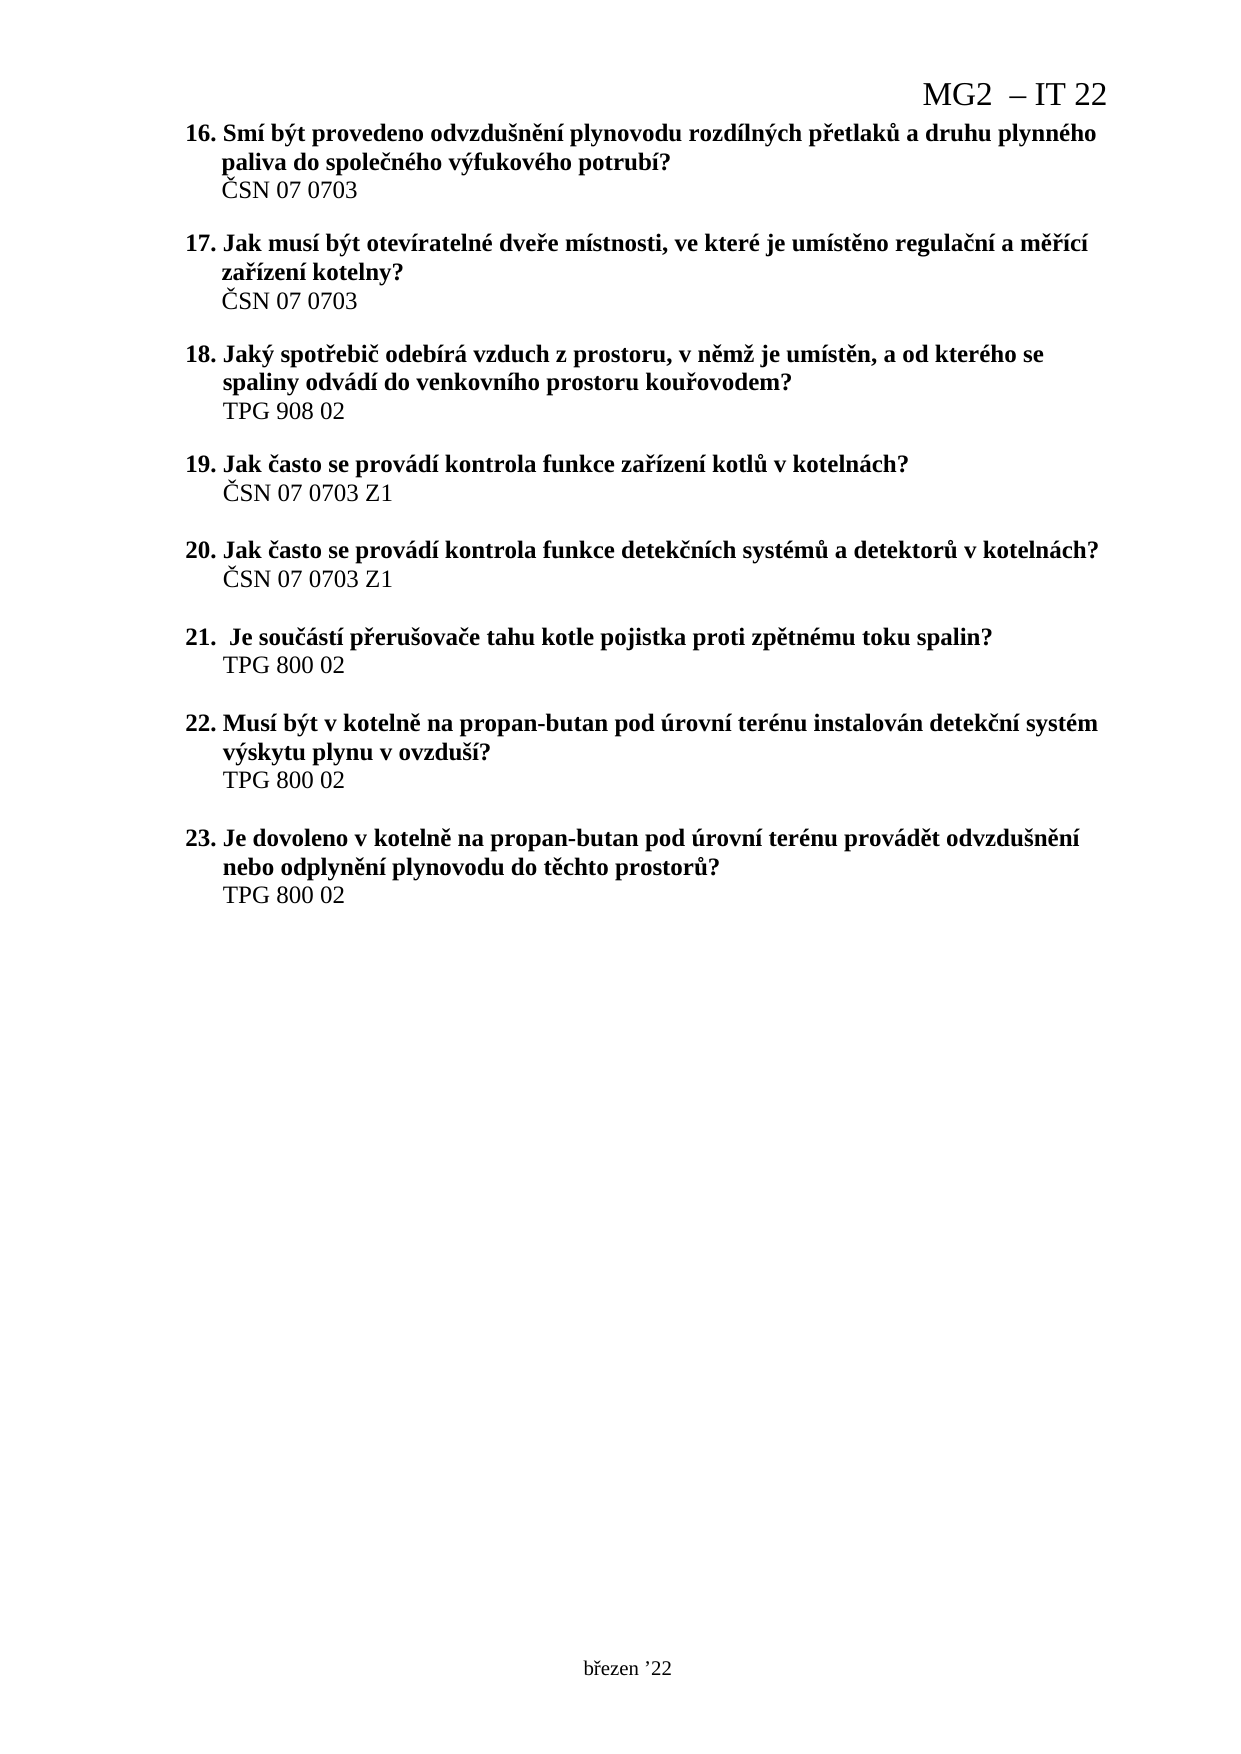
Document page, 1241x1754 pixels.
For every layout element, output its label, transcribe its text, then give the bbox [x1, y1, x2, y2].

text TPG 800 02 [223, 650, 1107, 679]
list Jak často se provádí kontrola funkce detekčních systémů a detektorů v kotelnách? [185, 535, 1107, 564]
text ČSN 07 0703 Z1 [223, 564, 1107, 593]
text ČSN 07 0703 [148, 176, 1107, 204]
list Jak často se provádí kontrola funkce zařízení kotlů v kotelnách? [185, 449, 1107, 478]
subtitle zařízení kotelny? [185, 257, 1107, 286]
list Je součástí přerušovače tahu kotle pojistka proti zpětnému toku spalin? [185, 622, 1107, 650]
text ČSN 07 0703 Z1 [223, 478, 1107, 507]
list TPG 800 02 [223, 765, 1107, 794]
list TPG 800 02 [223, 880, 1107, 909]
subtitle Smí být provedeno odvzdušnění plynovodu rozdílných přetlaků a druhu plynného [185, 118, 1107, 147]
subtitle Jak musí být otevíratelné dveře místnosti, ve které je umístěno regulační a měřící [185, 228, 1107, 257]
subtitle TPG 908 02 [223, 396, 1107, 425]
list Musí být v kotelně na propan-butan pod úrovní terénu instalován detekční systém výskytu plynu v ovzduší? [185, 708, 1107, 765]
text ČSN 07 0703 [148, 286, 1107, 315]
text paliva do společného výfukového potrubí? [185, 147, 1107, 176]
list Je dovoleno v kotelně na propan-butan pod úrovní terénu provádět odvzdušnění nebo odplynění plynovodu do těchto prostorů? [185, 823, 1107, 880]
list Jaký spotřebič odebírá vzduch z prostoru, v němž je umístěn, a od kterého se spaliny odvádí do venkovního prostoru kouřovodem? [185, 339, 1107, 396]
